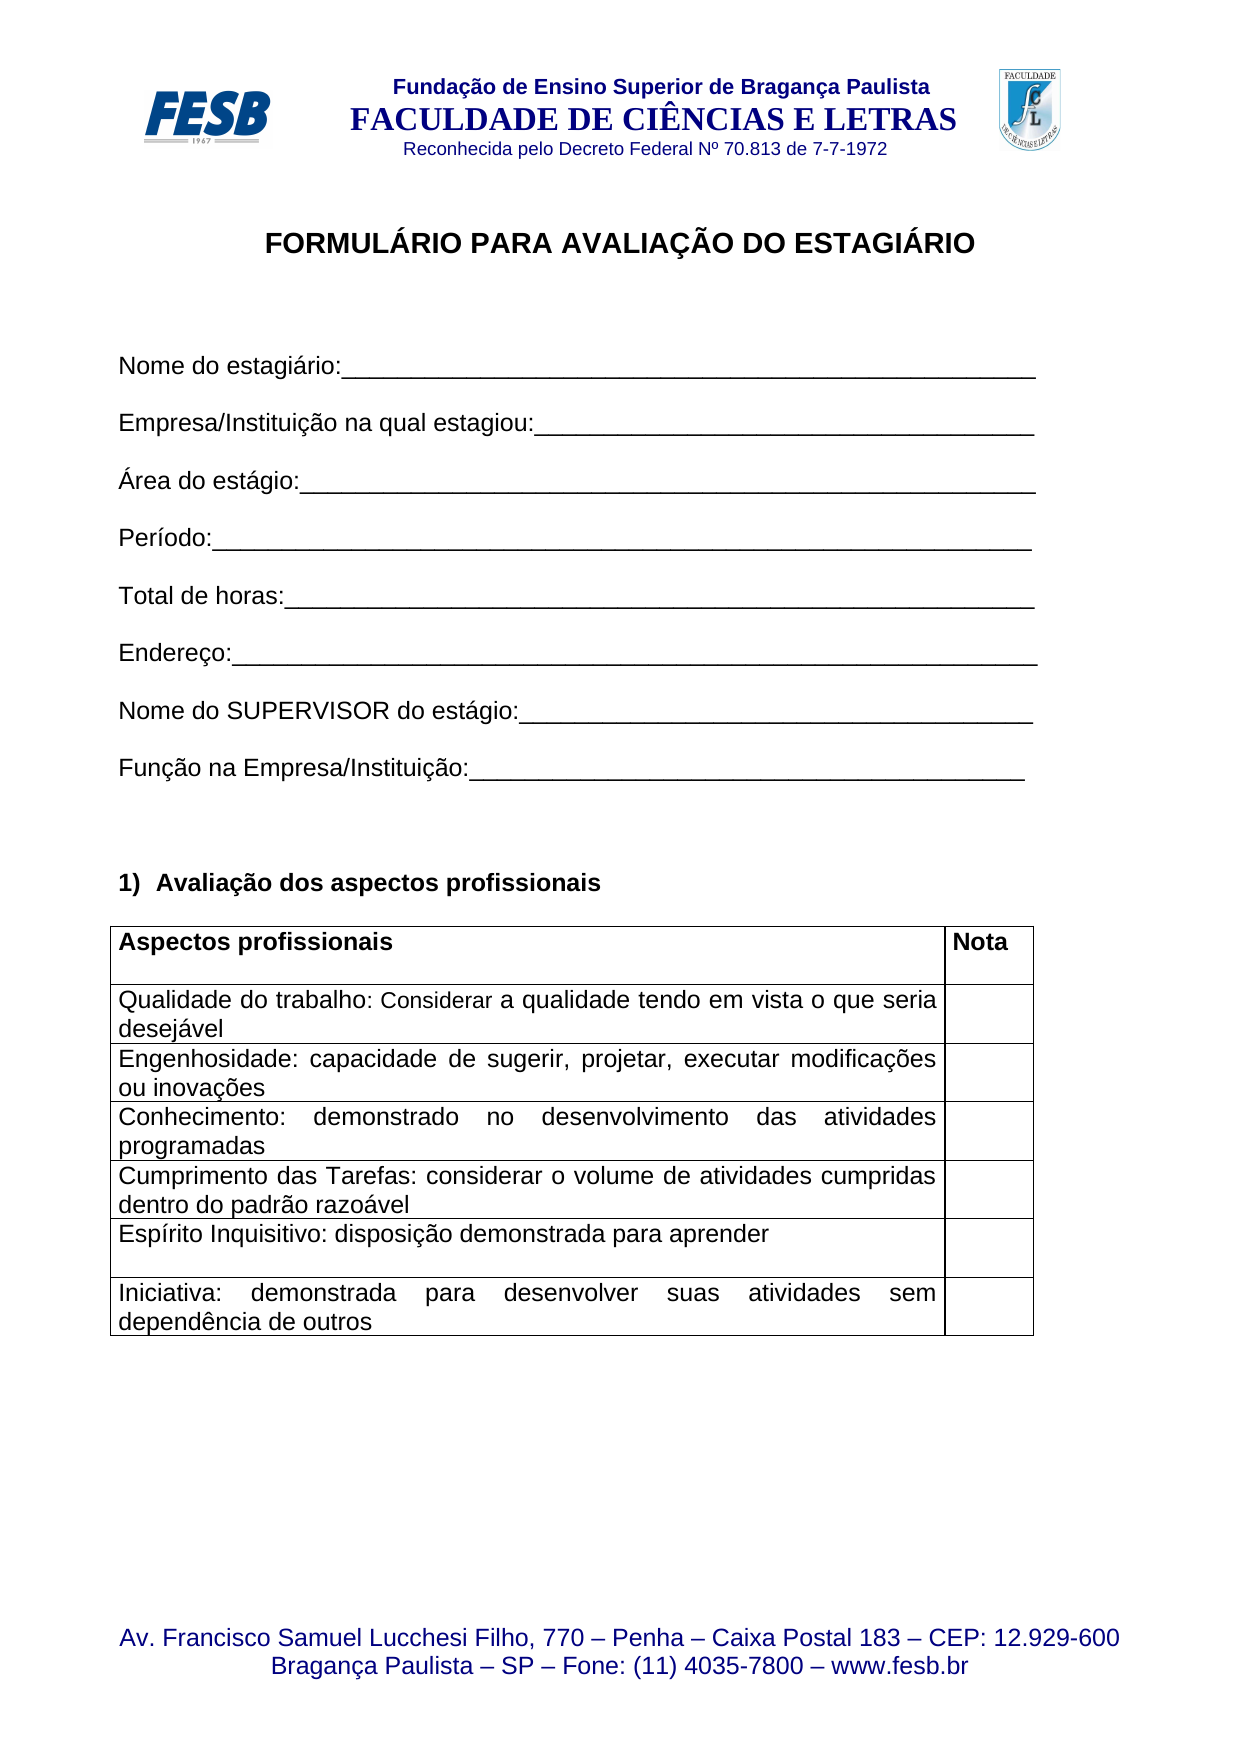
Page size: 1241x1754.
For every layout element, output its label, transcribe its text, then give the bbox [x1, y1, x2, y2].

table_header Nota [946, 927, 1033, 984]
text Área do estágio:_____________________________________________________ [118, 466, 1122, 494]
table_cell [946, 1102, 1033, 1160]
text Período:___________________________________________________________ [118, 523, 1122, 552]
text Nome do SUPERVISOR do estágio:_____________________________________ [118, 696, 1122, 724]
table_cell [946, 1161, 1033, 1218]
picture [999, 69, 1061, 151]
table_cell [946, 1219, 1033, 1277]
table_header Aspectos profissionais [111, 927, 944, 984]
text Endereço:__________________________________________________________ [118, 638, 1122, 667]
table_cell [946, 1278, 1033, 1335]
picture [143, 90, 274, 149]
table_cell [946, 985, 1033, 1043]
subtitle FORMULÁRIO PARA AVALIAÇÃO DO ESTAGIÁRIO [118, 226, 1122, 259]
table_cell Qualidade do trabalho: Considerar a qualidade tendo em vista o que seria desejável [111, 985, 944, 1043]
text Total de horas:______________________________________________________ [118, 581, 1122, 609]
table_cell [946, 1044, 1033, 1101]
text Empresa/Instituição na qual estagiou:____________________________________ [118, 408, 1122, 437]
subtitle Nome do estagiário:__________________________________________________ [118, 351, 1122, 379]
table_cell Iniciativa: demonstrada para desenvolver suas atividades sem dependência de outros [111, 1278, 944, 1335]
table_cell Espírito Inquisitivo: disposição demonstrada para aprender [111, 1219, 944, 1277]
table_cell Conhecimento: demonstrado no desenvolvimento das atividades programadas [111, 1102, 944, 1160]
table_cell Cumprimento das Tarefas: considerar o volume de atividades cumpridas dentro do padrão razoável [111, 1161, 944, 1218]
subtitle Função na Empresa/Instituição:________________________________________ [118, 753, 1122, 782]
table_cell Engenhosidade: capacidade de sugerir, projetar, executar modificações ou inovações [111, 1044, 944, 1101]
list Avaliação dos aspectos profissionais [118, 868, 1122, 897]
